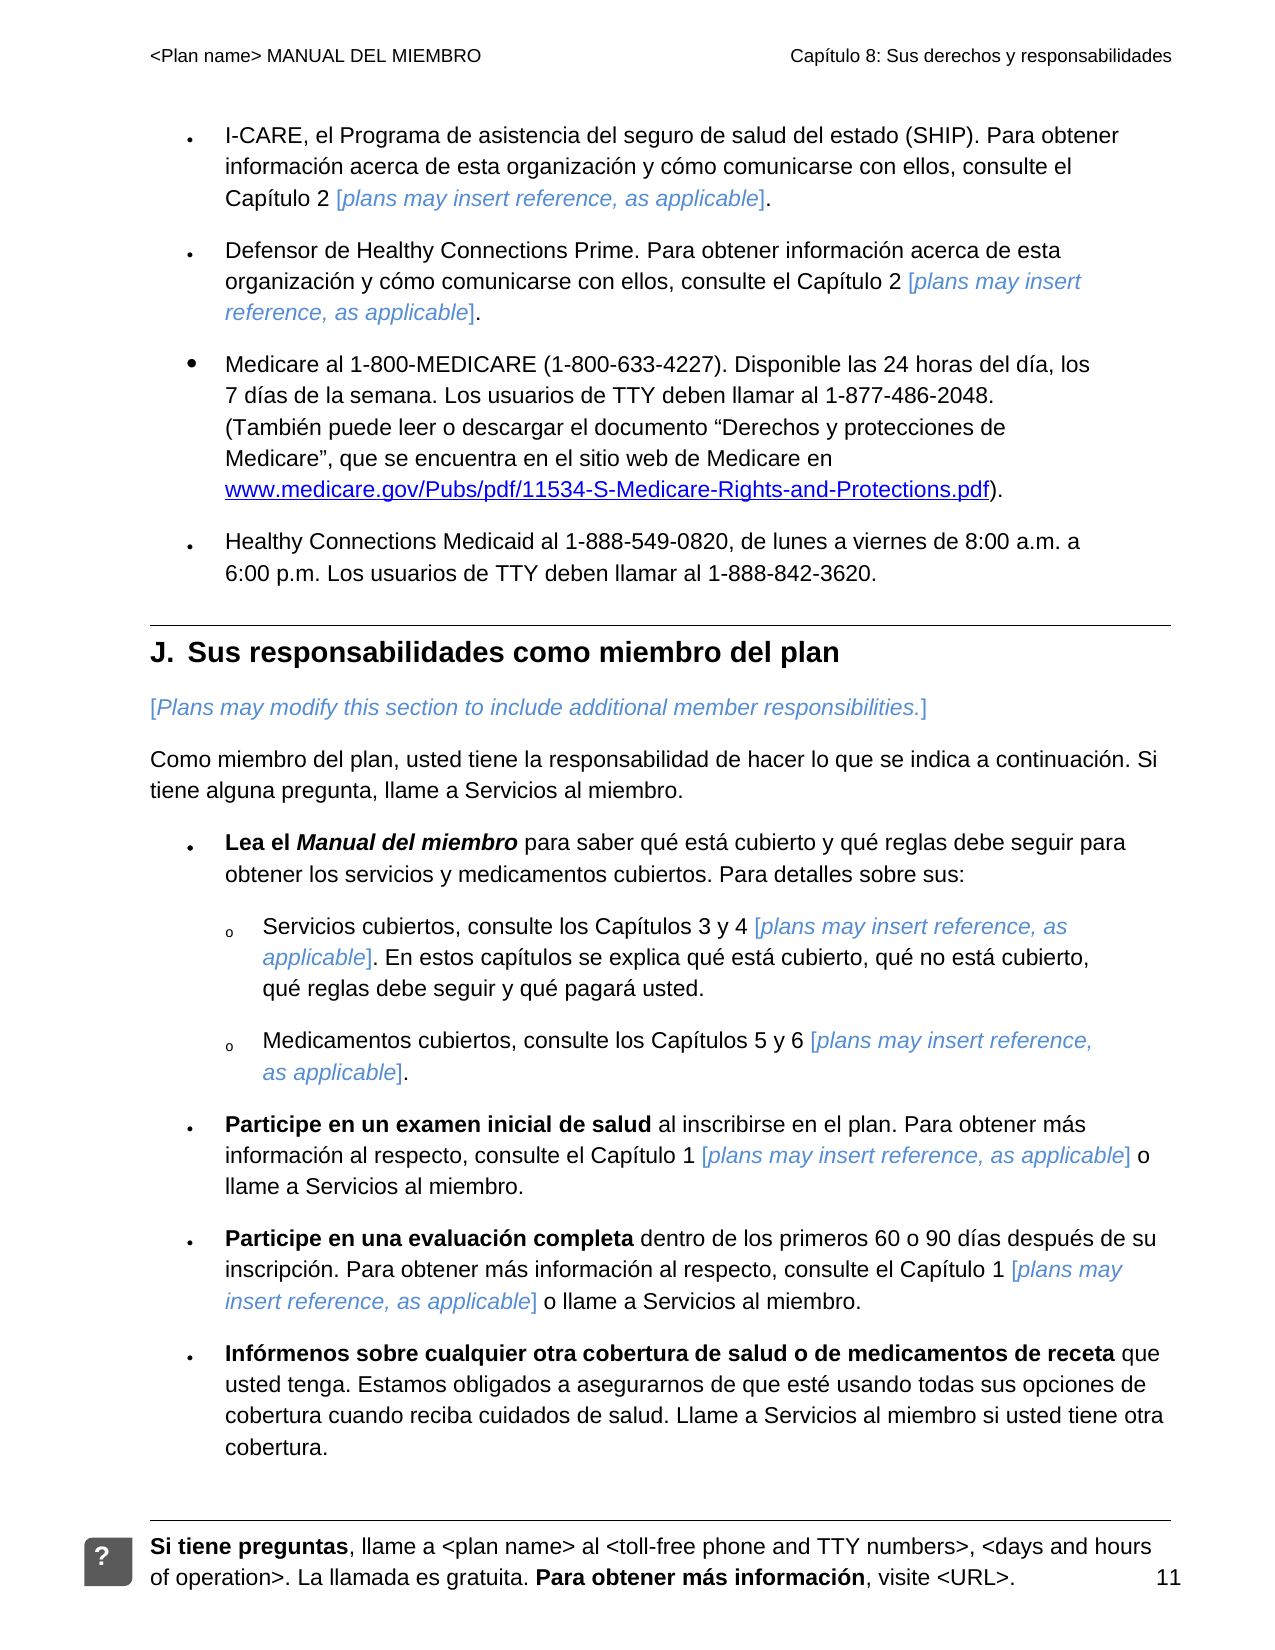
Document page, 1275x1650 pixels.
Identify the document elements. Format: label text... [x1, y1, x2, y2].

list Lea el Manual del miembro para saber qué está cubierto y qué reglas debe seguir para obtener los servicios y medicamentos cubiertos. Para detalles sobre sus: [187, 826, 1171, 888]
list Participe en un examen inicial de salud al inscribirse en el plan. Para obtener más información al respecto, consulte el Capítulo 1 [plans may insert reference, as applicable] o llame a Servicios al miembro. [187, 1107, 1171, 1201]
list Servicios cubiertos, consulte los Capítulos 3 y 4 [plans may insert reference, as applicable]. En estos capítulos se explica qué está cubierto, qué no está cubierto, qué reglas debe seguir y qué pagará usted. [225, 909, 1096, 1003]
list Medicare al 1-800-MEDICARE (1-800-633-4227). Disponible las 24 horas del día, los 7 días de la semana. Los usuarios de TTY deben llamar al 1-877-486-2048. (También puede leer o descargar el documento “Derechos y protecciones de Medicare”, que se encuentra en el sitio web de Medicare en www.medicare.gov/Pubs/pdf/11534-S-Medicare-Rights-and-Protections.pdf). [187, 348, 1096, 504]
list I-CARE, el Programa de asistencia del seguro de salud del estado (SHIP). Para obtener información acerca de esta organización y cómo comunicarse con ellos, consulte el Capítulo 2 [plans may insert reference, as applicable]. [187, 118, 1171, 212]
list Infórmenos sobre cualquier otra cobertura de salud o de medicamentos de receta que usted tenga. Estamos obligados a asegurarnos de que esté usando todas sus opciones de cobertura cuando reciba cuidados de salud. Llame a Servicios al miembro si usted tiene otra cobertura. [187, 1336, 1171, 1461]
list Defensor de Healthy Connections Prime. Para obtener información acerca de esta organización y cómo comunicarse con ellos, consulte el Capítulo 2 [plans may insert reference, as applicable]. [187, 233, 1171, 327]
list Medicamentos cubiertos, consulte los Capítulos 5 y 6 [plans may insert reference, as applicable]. [225, 1024, 1096, 1086]
list Healthy Connections Medicaid al 1-888-549-0820, de lunes a viernes de 8:00 a.m. a 6:00 p.m. Los usuarios de TTY deben llamar al 1-888-842-3620. [187, 525, 1171, 587]
list Participe en una evaluación completa dentro de los primeros 60 o 90 días después de su inscripción. Para obtener más información al respecto, consulte el Capítulo 1 [plans may insert reference, as applicable] o llame a Servicios al miembro. [187, 1222, 1171, 1315]
subtitle Sus responsabilidades como miembro del plan [150, 626, 1171, 669]
text [Plans may modify this section to include additional member responsibilities.] [150, 690, 1171, 722]
text Como miembro del plan, usted tiene la responsabilidad de hacer lo que se indica a continuación. Si tiene alguna pregunta, llame a Servicios al miembro. [150, 742, 1171, 805]
